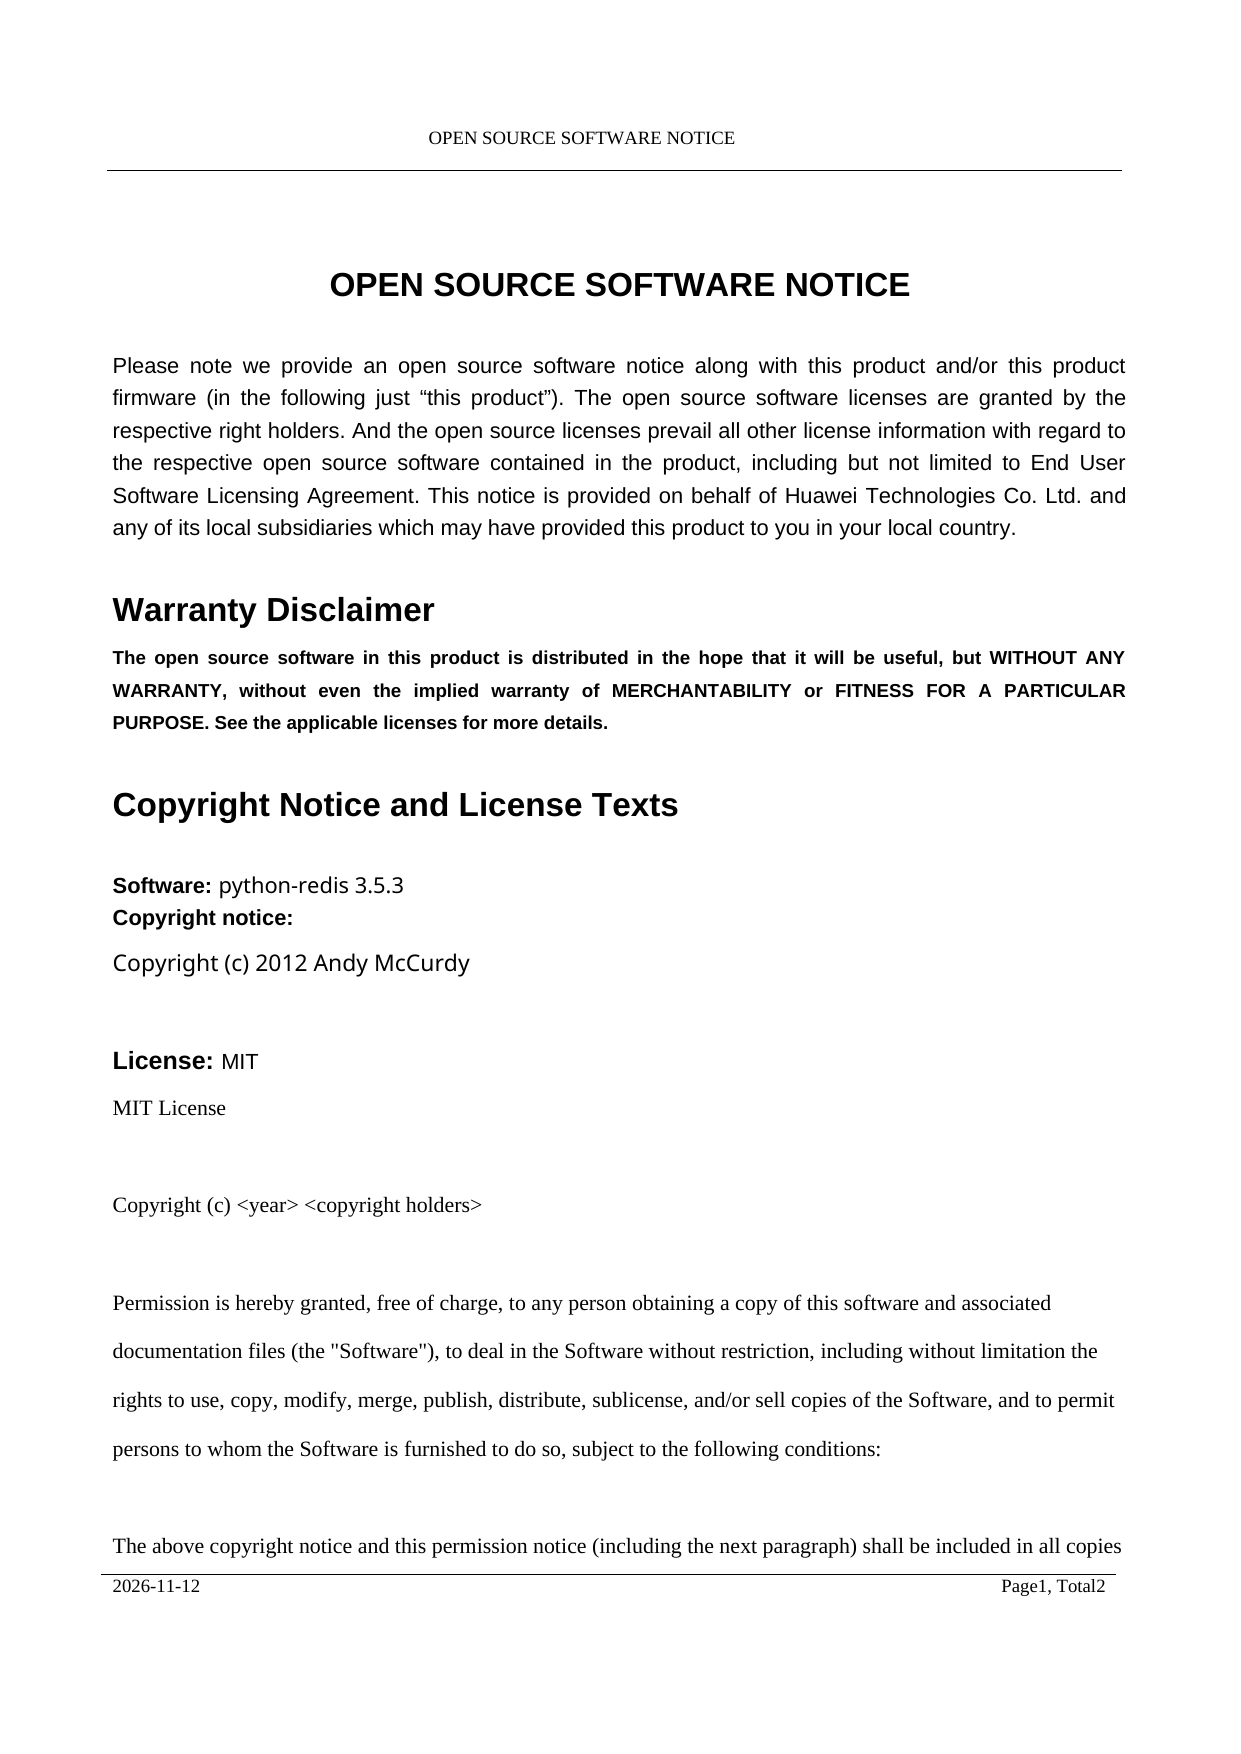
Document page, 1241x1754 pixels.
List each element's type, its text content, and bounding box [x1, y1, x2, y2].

text License: MIT [112, 1044, 1128, 1077]
text Copyright (c) 2012 Andy McCurdy [112, 947, 1128, 1028]
text Software: python-redis 3.5.3 [112, 869, 1128, 901]
text OPEN SOURCE SOFTWARE NOTICE [112, 251, 1128, 316]
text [112, 1091, 1128, 1562]
text The open source software in this product is distributed in the hope that it will be useful, but WITHOUT ANY WARRANTY, without even the implied warranty of MERCHANTABILITY or FITNESS FOR A PARTICULAR PURPOSE. See the applicable licenses for more details. [112, 641, 1128, 739]
text Warranty Disclaimer [112, 576, 1128, 641]
text Copyright Notice and License Texts [112, 771, 1128, 836]
text Please note we provide an open source software notice along with this product and/or this product firmware (in the following just “this product”). The open source software licenses are granted by the respective right holders. And the open source licenses prevail all other license information with regard to the respective open source software contained in the product, including but not limited to End User Software Licensing Agreement. This notice is provided on behalf of Huawei Technologies Co. Ltd. and any of its local subsidiaries which may have provided this product to you in your local country. [112, 349, 1128, 544]
text Copyright notice: [112, 901, 1128, 934]
